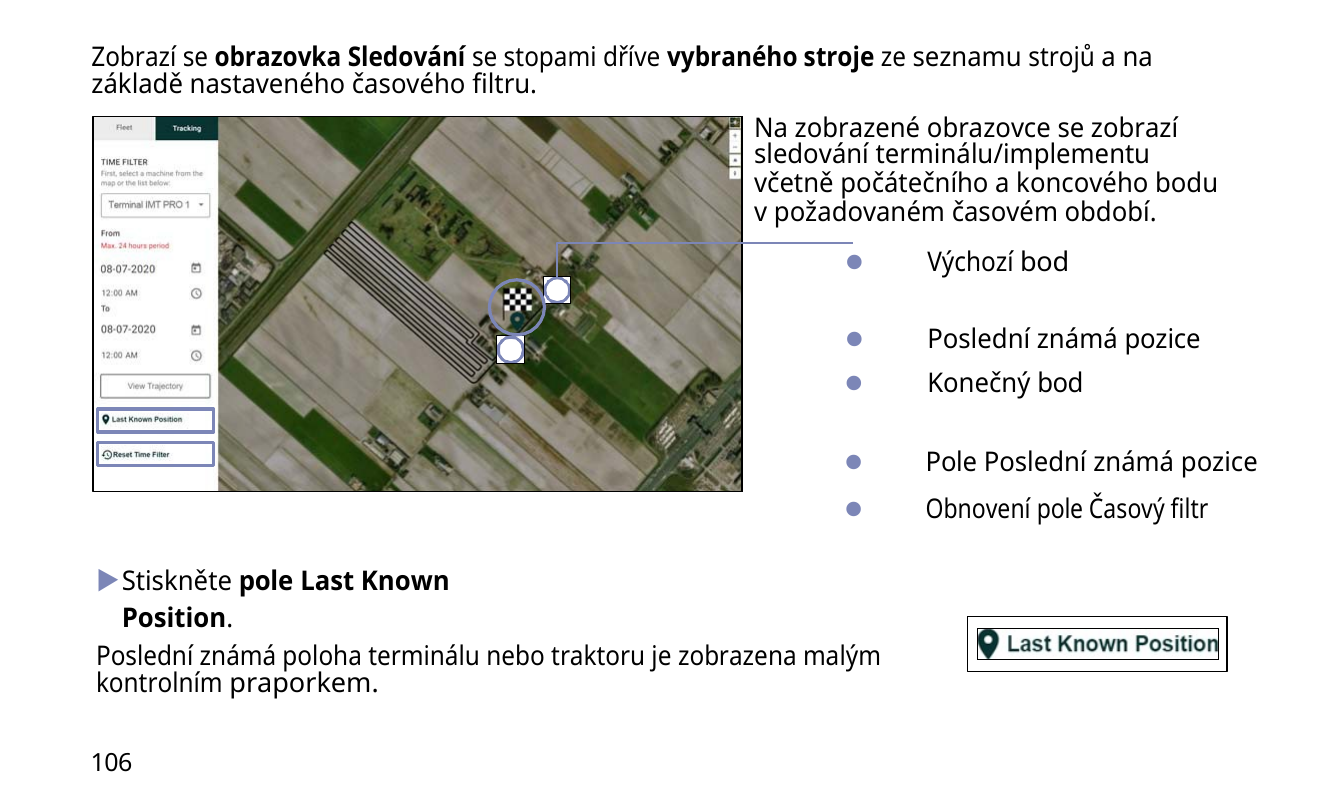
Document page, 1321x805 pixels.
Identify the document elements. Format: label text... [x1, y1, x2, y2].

list Obnovení pole Časový filtr [844, 489, 1258, 526]
list Pole Poslední známá pozice [844, 442, 1258, 479]
text Poslední známá poloha terminálu nebo traktoru je zobrazena malým kontrolním praporkem. [96, 643, 973, 700]
picture [978, 629, 1218, 659]
list Poslední známá pozice [845, 320, 1258, 357]
picture [497, 336, 524, 363]
text Zobrazí se obrazovka Sledování se stopami dříve vybraného stroje ze seznamu strojů a na základě nastaveného časového filtru. [91, 44, 1232, 101]
text Na zobrazené obrazovce se zobrazí sledování terminálu/implementu včetně počátečního a koncového bodu v požadovaném časovém období. [754, 114, 1232, 229]
picture [544, 277, 570, 303]
list Stiskněte pole Last Known Position. [96, 562, 543, 636]
picture [94, 117, 741, 491]
list Výchozí bod [845, 243, 1258, 279]
picture [492, 282, 542, 333]
list Konečný bod [844, 363, 1258, 400]
